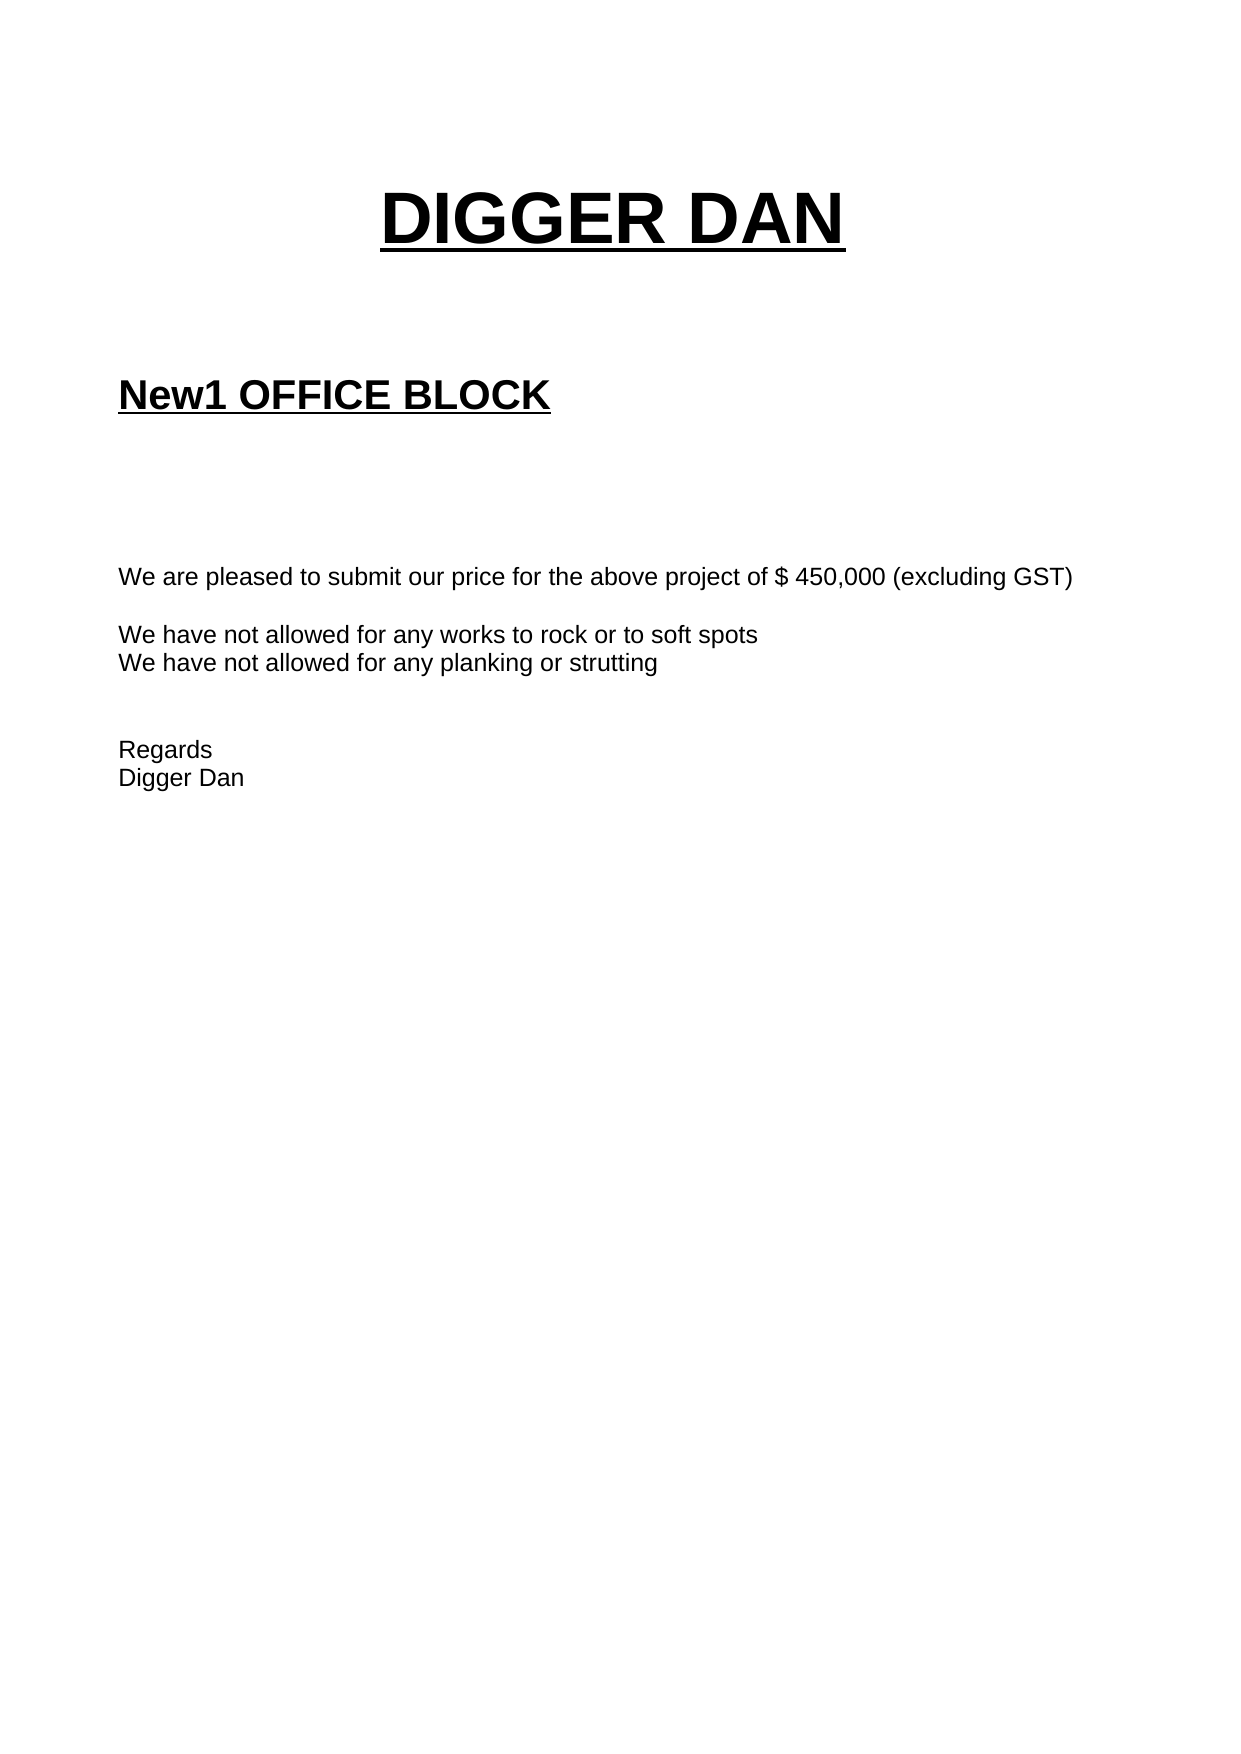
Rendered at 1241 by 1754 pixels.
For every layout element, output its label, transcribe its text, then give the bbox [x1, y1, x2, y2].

text We have not allowed for any works to rock or to soft spots [118, 620, 1107, 648]
subtitle New1 OFFICE BLOCK [118, 371, 1107, 418]
subtitle DIGGER DAN [118, 175, 1107, 259]
text We are pleased to submit our price for the above project of $ 450,000 (excluding GST) [118, 562, 1107, 591]
text Digger Dan [118, 763, 1107, 792]
text We have not allowed for any planking or strutting [118, 648, 1107, 677]
text Regards [118, 735, 1107, 763]
